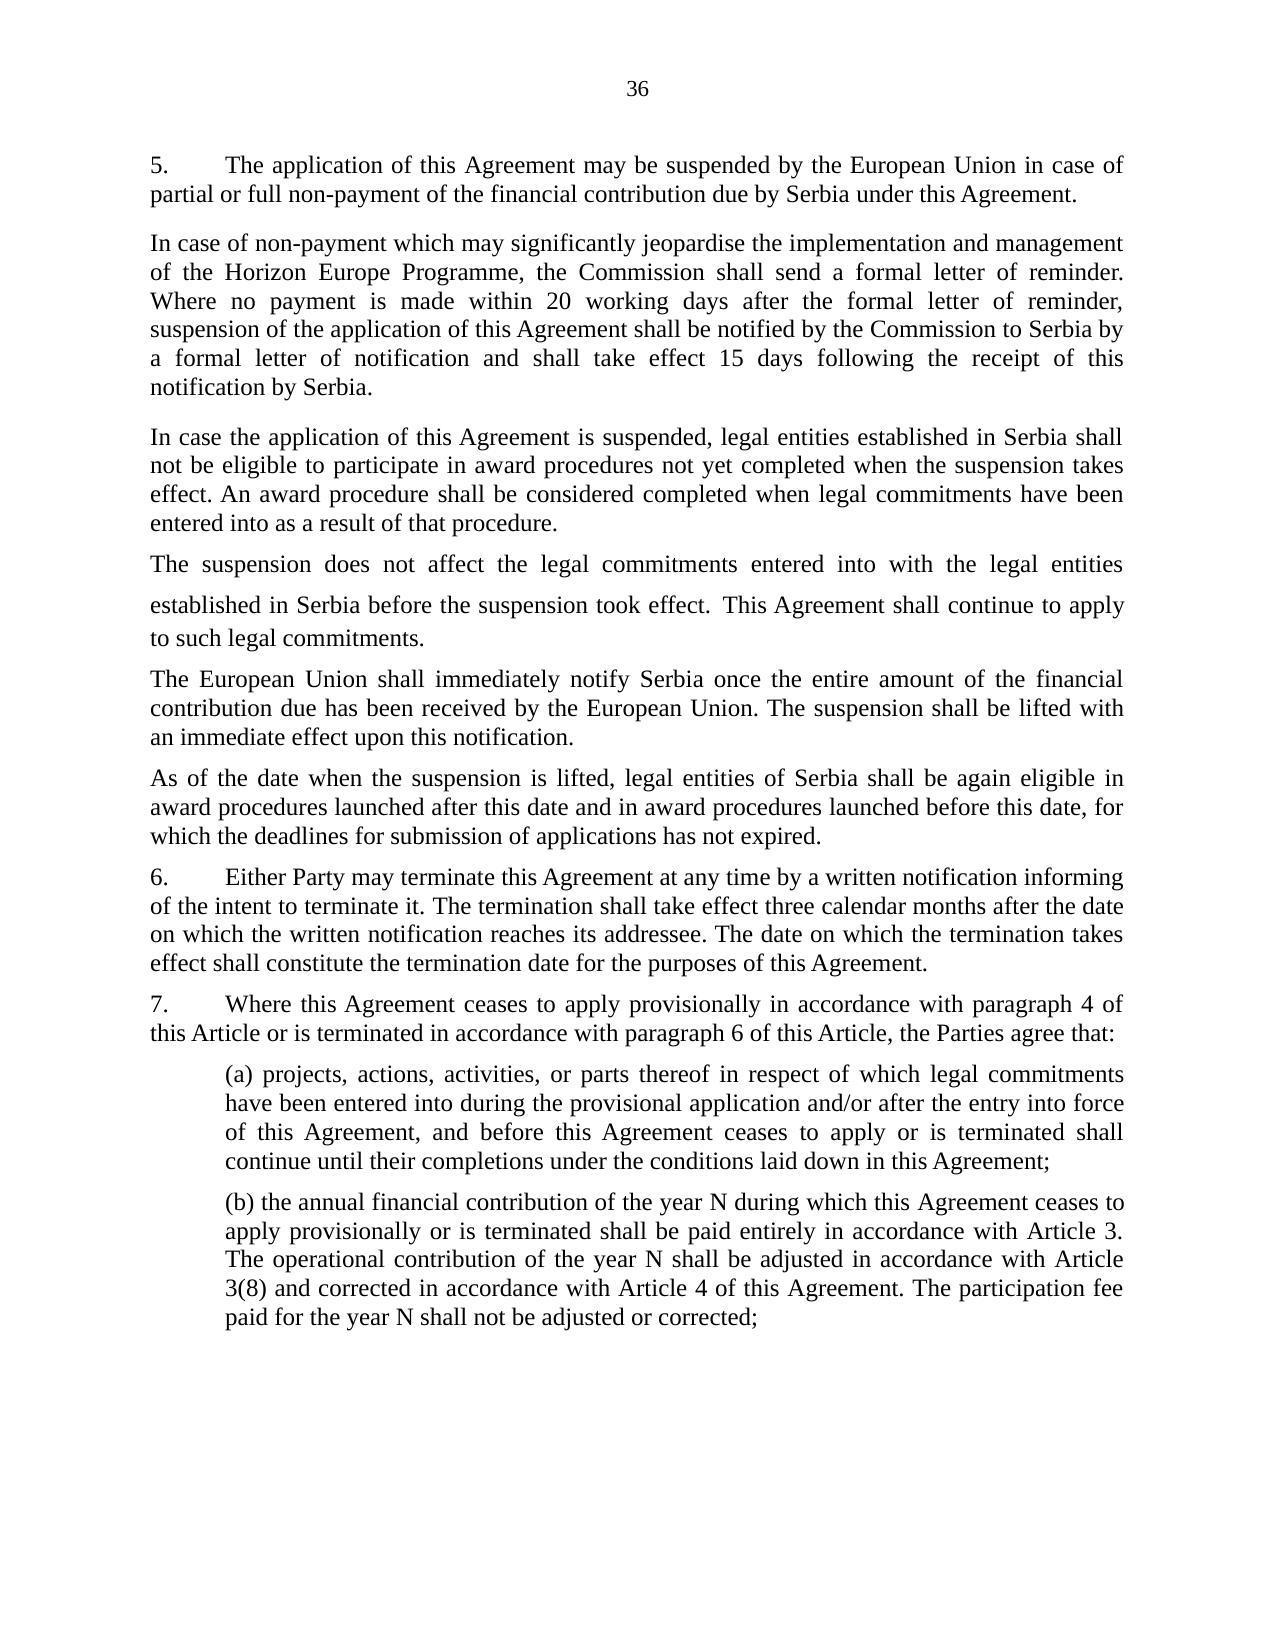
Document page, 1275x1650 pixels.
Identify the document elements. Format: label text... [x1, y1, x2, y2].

text (a) projects, actions, activities, or parts thereof in respect of which legal commitments have been entered into during the provisional application and/or after the entry into force of this Agreement, and before this Agreement ceases to apply or is terminated shall continue until their completions under the conditions laid down in this Agreement; [225, 1059, 1125, 1174]
text In case of non-payment which may significantly jeopardise the implementation and management of the Horizon Europe Programme, the Commission shall send a formal letter of reminder. Where no payment is made within 20 working days after the formal letter of reminder, suspension of the application of this Agreement shall be notified by the Commission to Serbia by a formal letter of notification and shall take effect 15 days following the receipt of this notification by Serbia. [150, 228, 1125, 401]
text The suspension does not affect the legal commitments entered into with the legal entities established in Serbia before the suspension took effect. This Agreement shall continue to apply to such legal commitments. [150, 549, 1125, 652]
text As of the date when the suspension is lifted, legal entities of Serbia shall be again eligible in award procedures launched after this date and in award procedures launched before this date, for which the deadlines for submission of applications has not expired. [150, 763, 1125, 849]
list Where this Agreement ceases to apply provisionally in accordance with paragraph 4 of this Article or is terminated in accordance with paragraph 6 of this Article, the Parties agree that: [150, 989, 1125, 1047]
text The European Union shall immediately notify Serbia once the entire amount of the financial contribution due has been received by the European Union. The suspension shall be lifted with an immediate effect upon this notification. [150, 664, 1125, 751]
text In case the application of this Agreement is suspended, legal entities established in Serbia shall not be eligible to participate in award procedures not yet completed when the suspension takes effect. An award procedure shall be considered completed when legal commitments have been entered into as a result of that procedure. [150, 422, 1125, 537]
text (b) the annual financial contribution of the year N during which this Agreement ceases to apply provisionally or is terminated shall be paid entirely in accordance with Article 3. The operational contribution of the year N shall be adjusted in accordance with Article 3(8) and corrected in accordance with Article 4 of this Agreement. The participation fee paid for the year N shall not be adjusted or corrected; [225, 1187, 1125, 1331]
list The application of this Agreement may be suspended by the European Union in case of partial or full non-payment of the financial contribution due by Serbia under this Agreement. [150, 150, 1125, 207]
list Either Party may terminate this Agreement at any time by a written notification informing of the intent to terminate it. The termination shall take effect three calendar months after the date on which the written notification reaches its addressee. The date on which the termination takes effect shall constitute the termination date for the purposes of this Agreement. [150, 862, 1125, 977]
